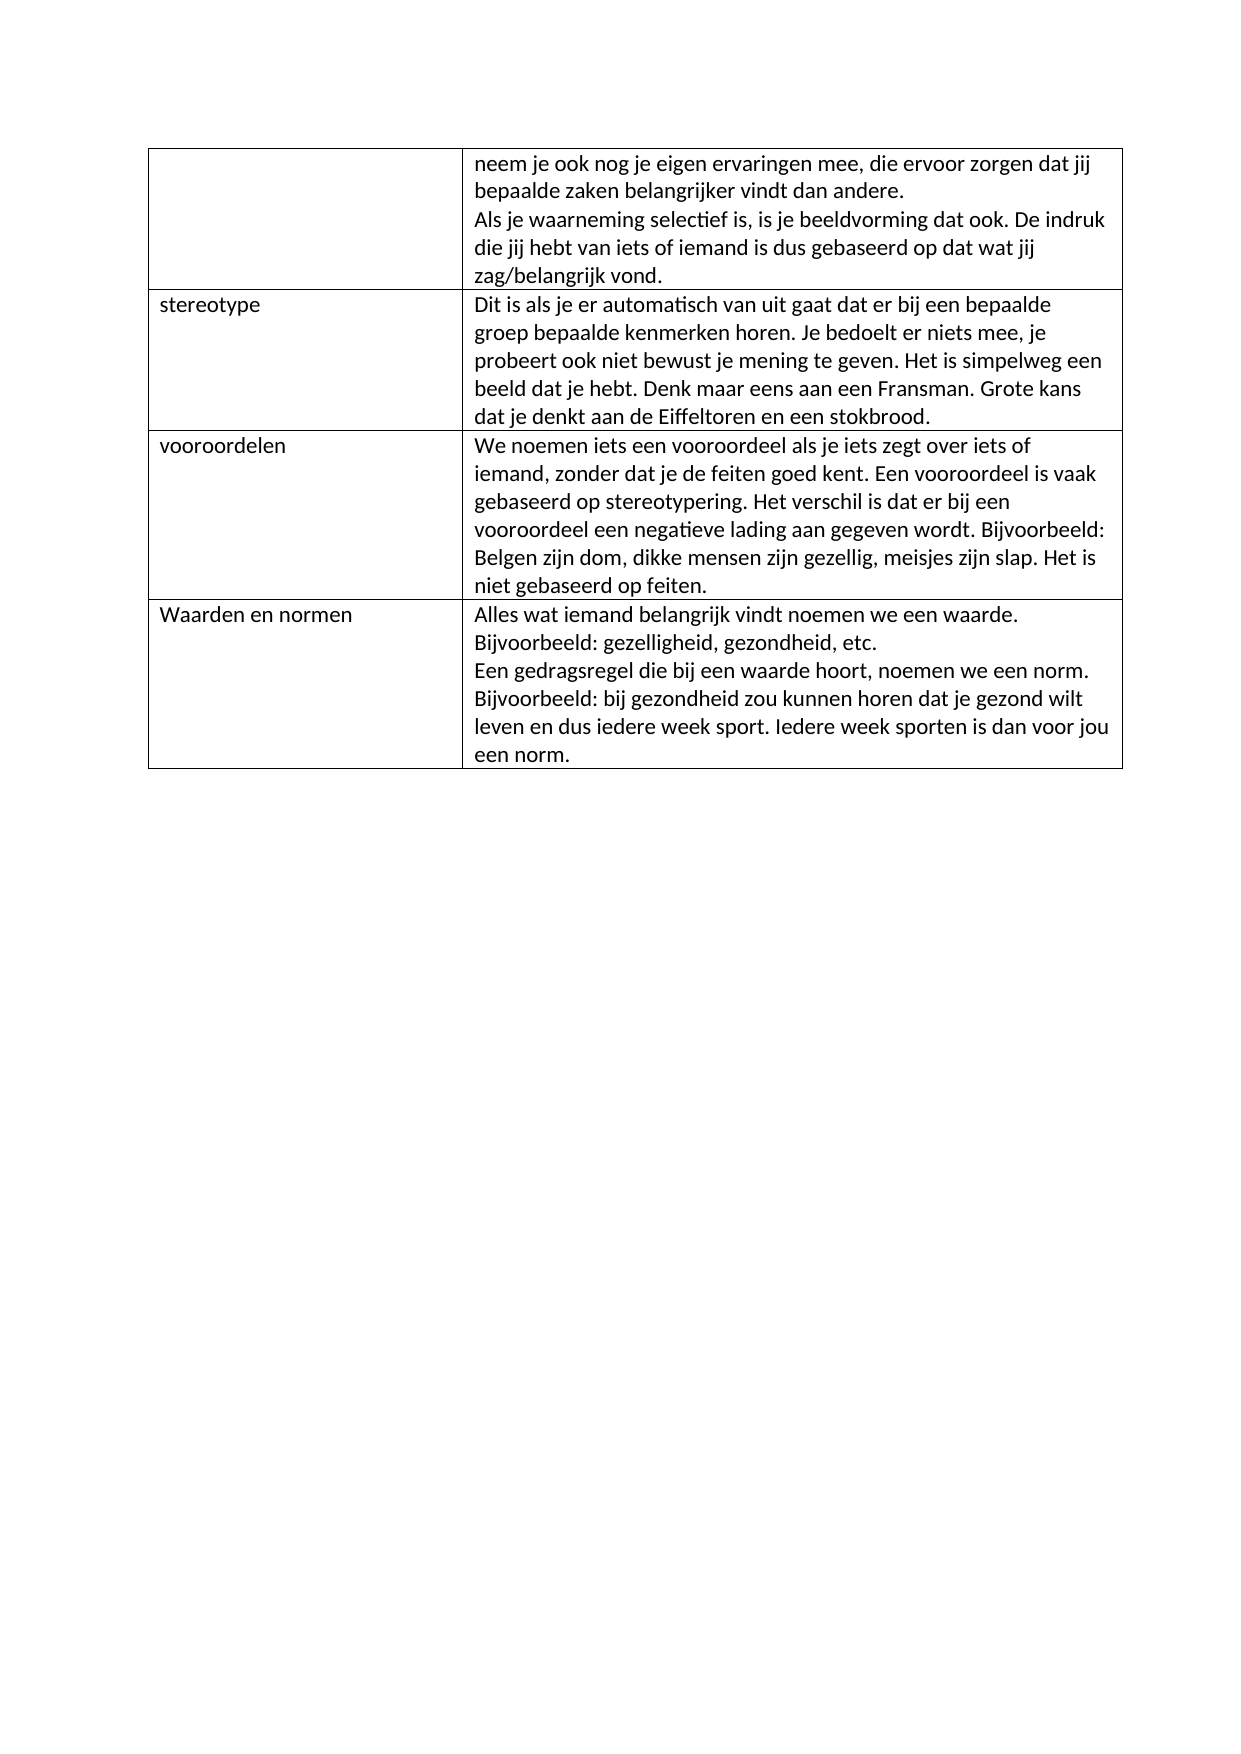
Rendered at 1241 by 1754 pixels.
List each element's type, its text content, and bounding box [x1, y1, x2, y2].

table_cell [463, 149, 1122, 289]
table_cell stereotype [149, 290, 462, 430]
table_cell Alles wat iemand belangrijk vindt noemen we een waarde. Bijvoorbeeld: gezelligheid, gezondheid, etc. Een gedragsregel die bij een waarde hoort, noemen we een norm. Bijvoorbeeld: bij gezondheid zou kunnen horen dat je gezond wilt leven en dus iedere week sport. Iedere week sporten is dan voor jou een norm. [463, 600, 1122, 768]
table_cell Waarden en normen [149, 600, 462, 768]
table_cell vooroordelen [149, 431, 462, 599]
table_cell Dit is als je er automatisch van uit gaat dat er bij een bepaalde groep bepaalde kenmerken horen. Je bedoelt er niets mee, je probeert ook niet bewust je mening te geven. Het is simpelweg een beeld dat je hebt. Denk maar eens aan een Fransman. Grote kans dat je denkt aan de Eiffeltoren en een stokbrood. [463, 290, 1122, 430]
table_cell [149, 149, 462, 289]
table_cell We noemen iets een vooroordeel als je iets zegt over iets of iemand, zonder dat je de feiten goed kent. Een vooroordeel is vaak gebaseerd op stereotypering. Het verschil is dat er bij een vooroordeel een negatieve lading aan gegeven wordt. Bijvoorbeeld: Belgen zijn dom, dikke mensen zijn gezellig, meisjes zijn slap. Het is niet gebaseerd op feiten. [463, 431, 1122, 599]
